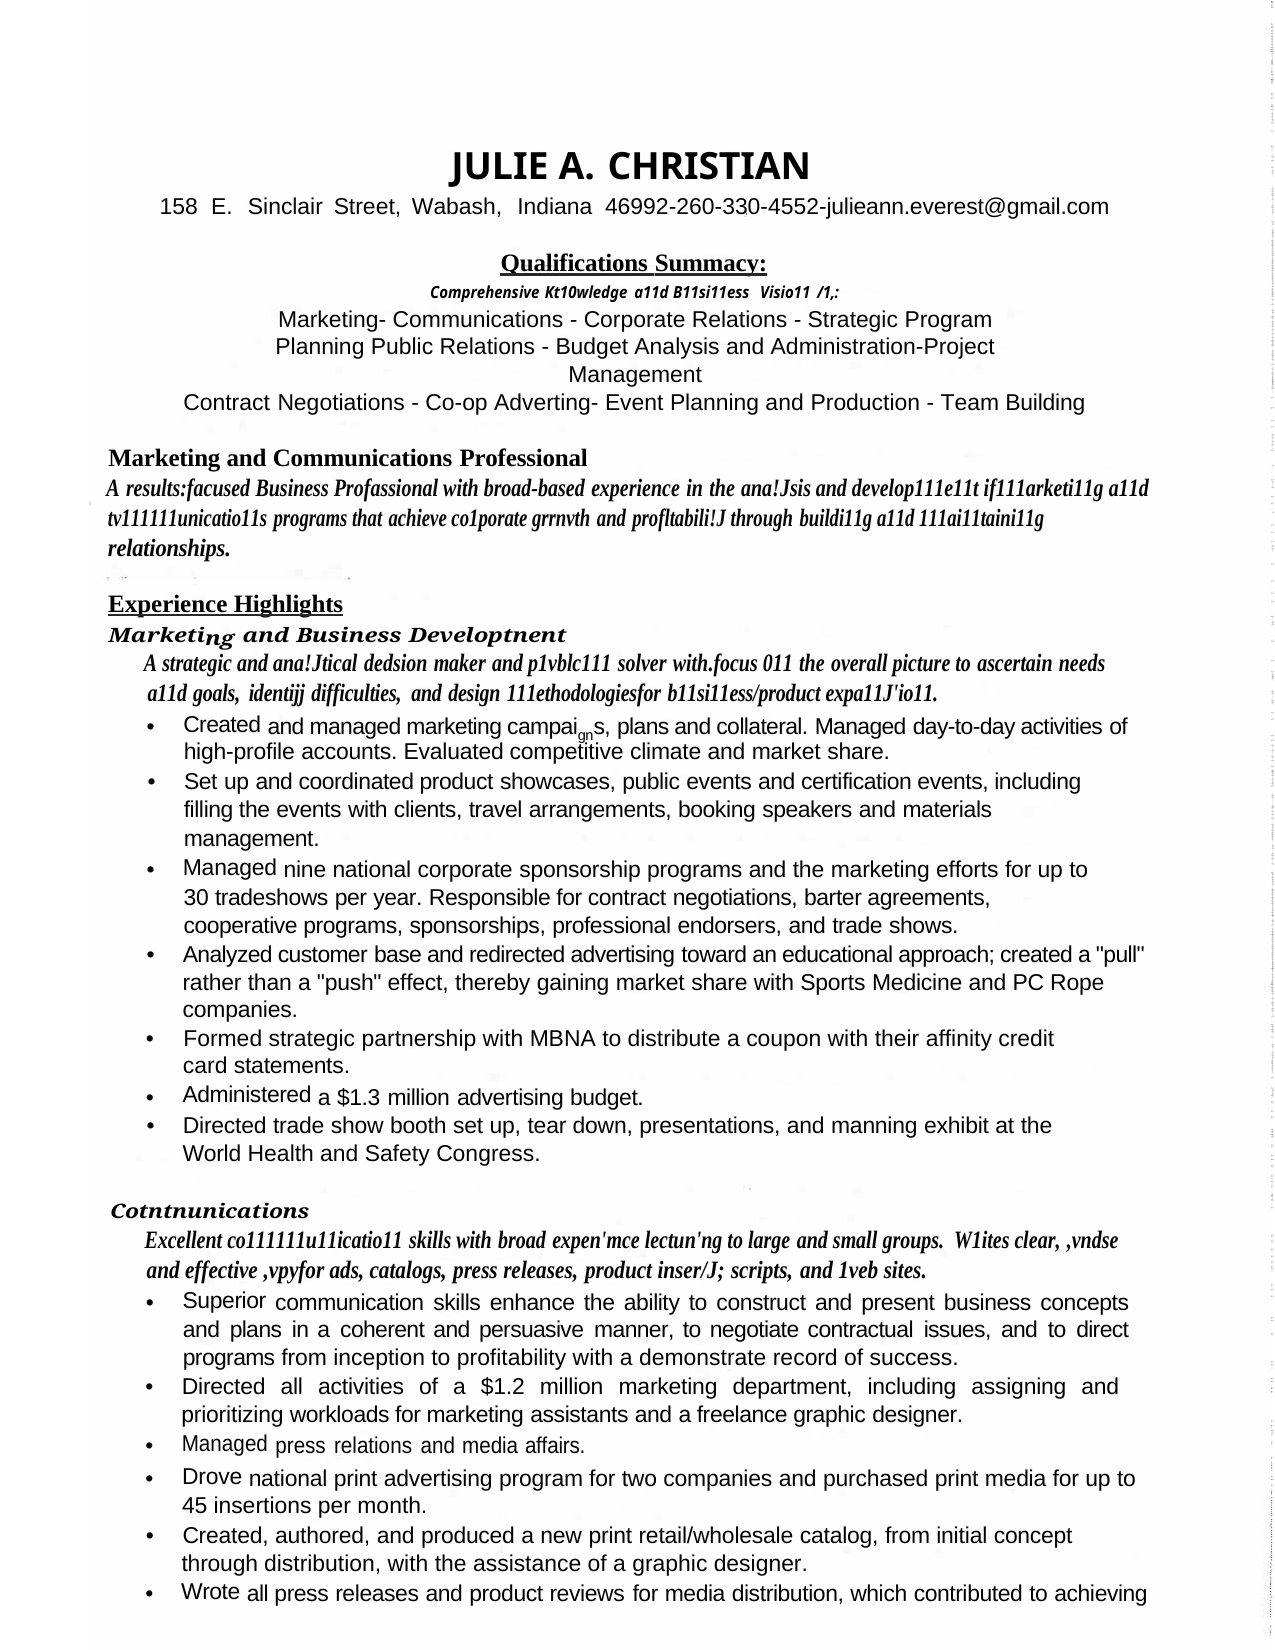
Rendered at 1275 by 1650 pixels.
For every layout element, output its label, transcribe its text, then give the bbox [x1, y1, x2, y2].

text Comprehensive Kt10wledge a11d B11si11ess Visio11 /1,: [157, 280, 1113, 303]
text A results:facused Business Profassional with broad-based experience in the ana!Jsis and develop111e11t if111arketi11g a11d tv111111unicatio11s programs that achieve co1porate grrnvth and profltabili!J through buildi11g a11d 111ai11taini11g relationships. [106, 473, 1165, 562]
list Directed trade show booth set up, tear down, presentations, and manning exhibit at the World Health and Safety Congress. [146, 1112, 1099, 1166]
list Managed nine national corporate sponsorship programs and the marketing efforts for up to 30 tradeshows per year. Responsible for contract negotiations, barter agreements, cooperative programs, sponsorships, professional endorsers, and trade shows. [146, 853, 1100, 938]
list Administered a $1.3 million advertising budget. [146, 1081, 1171, 1110]
list Analyzed customer base and redirected advertising toward an educational approach; created a "pull" rather than a "push" effect, thereby gaining market share with Sports Medicine and PC Rope companies. [146, 941, 1151, 1022]
title JULIE A. CHRISTIAN [150, 139, 1112, 190]
subtitle Experience Highlights [108, 589, 1171, 617]
text 158 E. Sinclair Street, Wabash, Indiana 46992-260-330-4552-julieann.everest@gmail.com [157, 193, 1112, 219]
list Managed press relations and media affairs. [145, 1429, 1171, 1458]
subtitle Qualifications Summacy: [156, 248, 1112, 277]
subtitle Marketing and Communications Professional [108, 443, 1171, 472]
list Drove national print advertising program for two companies and purchased print media for up to 45 insertions per month. [145, 1463, 1155, 1519]
list Created and managed marketing campaigns, plans and collateral. Managed day-to-day activities of high-profile accounts. Evaluated competitive climate and market share. [146, 711, 1131, 764]
text Marketing- Communications - Corporate Relations - Strategic Program Planning Public Relations - Budget Analysis and Administration-Project Management [235, 306, 1035, 387]
text Contract Negotiations - Co-op Adverting- Event Planning and Production - Team Building [157, 388, 1112, 415]
list Directed all activities of a $1.2 million marketing department, including assigning and prioritizing workloads for marketing assistants and a freelance graphic designer. [145, 1373, 1120, 1427]
list Set up and coordinated product showcases, public events and certification events, including filling the events with clients, travel arrangements, booking speakers and materials management. [147, 768, 1132, 851]
subtitle A strategic and ana!Jtical dedsion maker and p1vblc111 solver with.focus 011 the overall picture to ascertain needs a11d goals, identijj difficulties, and design 111ethodologiesfor b11si11ess/product expa11J'io11. [144, 648, 1128, 707]
list Formed strategic partnership with MBNA to distribute a coupon with their affinity credit card statements. [146, 1025, 1094, 1079]
list Wrote all press releases and product reviews for media distribution, which contributed to achieving [145, 1578, 1171, 1607]
text Marketing and Business Developtnent [108, 620, 1171, 648]
picture [88, 1, 1274, 1650]
list Superior communication skills enhance the ability to construct and present business concepts and plans in a coherent and persuasive manner, to negotiate contractual issues, and to direct programs from inception to profitability with a demonstrate record of success. [146, 1287, 1130, 1370]
subtitle Excellent co111111u11icatio11 skills with broad expen'mce lectun'ng to large and small groups. W1ites clear, ,vndse and effective ,vpyfor ads, catalogs, press releases, product inser/J; scripts, and 1veb sites. [144, 1225, 1128, 1284]
list Created, authored, and produced a new print retail/wholesale catalog, from initial concept through distribution, with the assistance of a graphic designer. [146, 1522, 1139, 1576]
text Cotntnunications [110, 1197, 1171, 1224]
